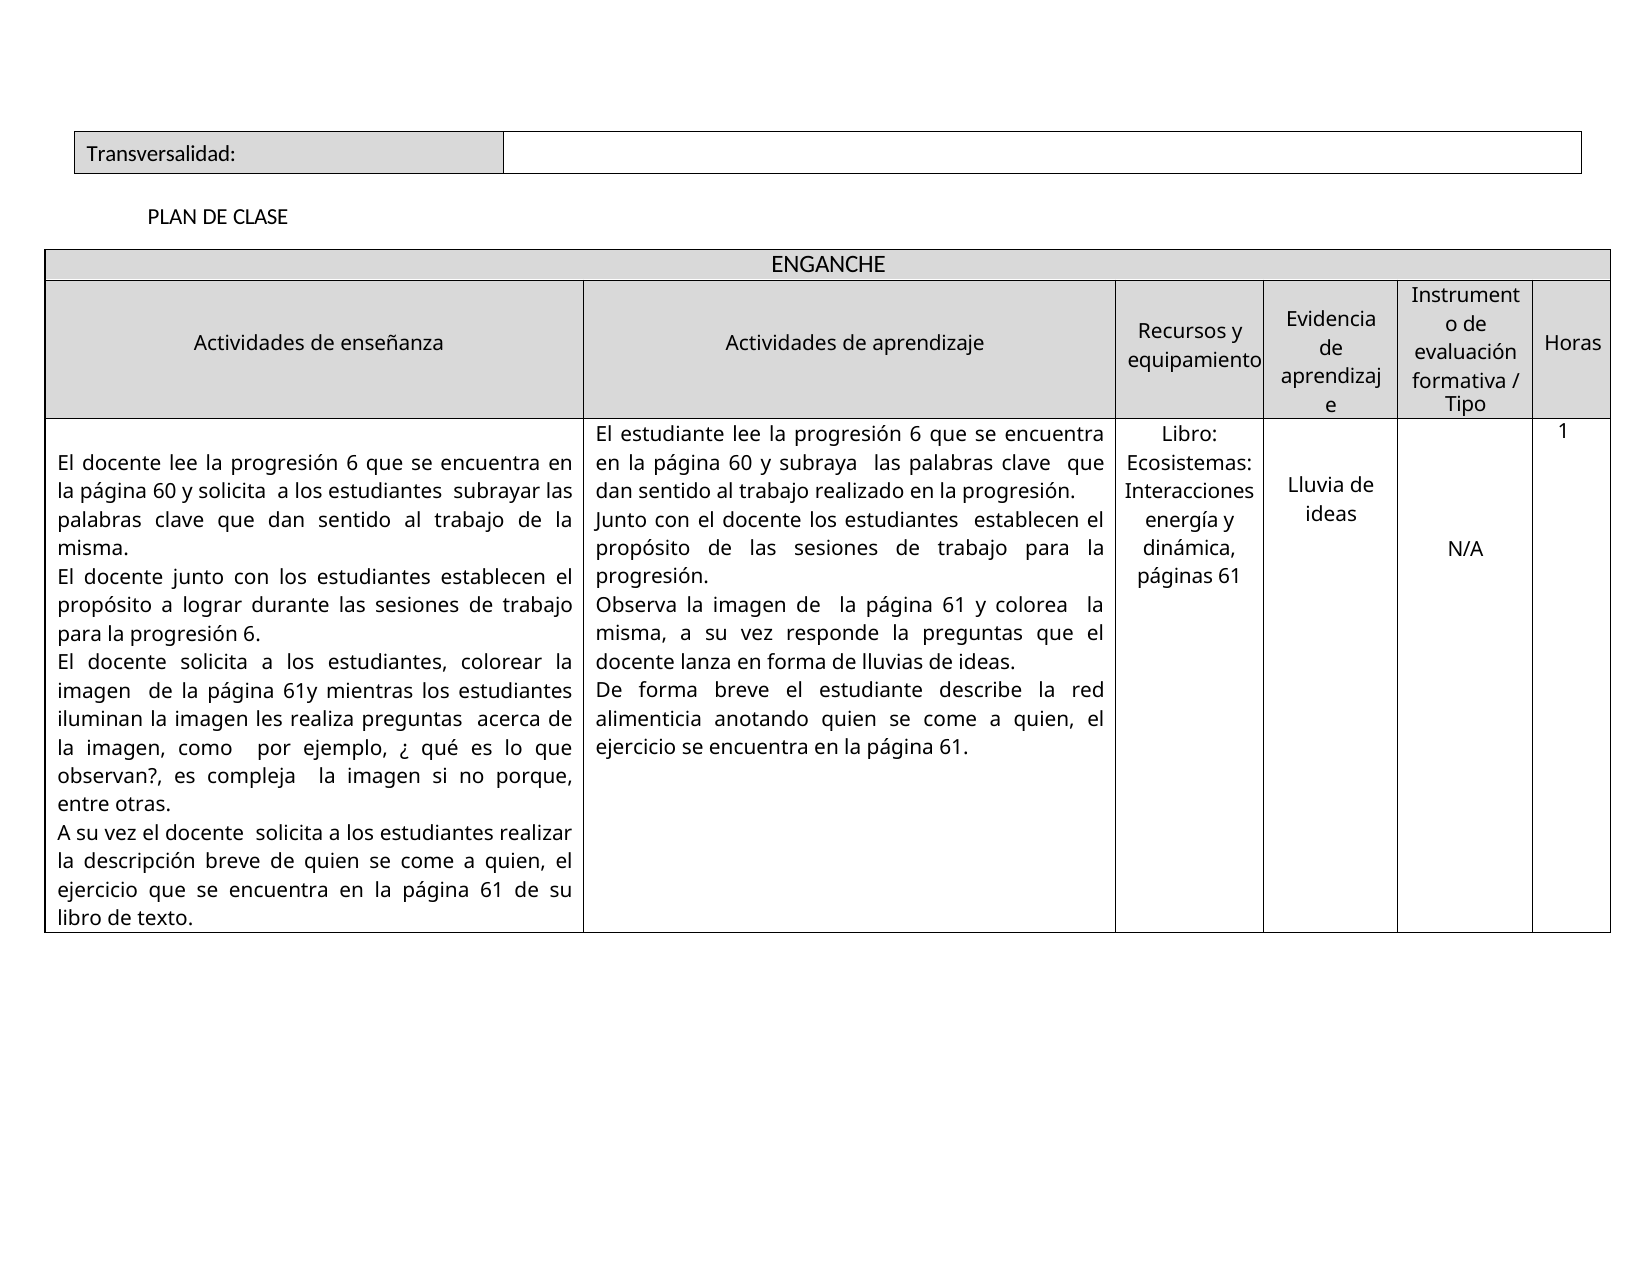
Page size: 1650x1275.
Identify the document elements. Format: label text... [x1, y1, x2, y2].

table_cell Transversalidad: [75, 132, 503, 173]
table_cell Recursos y equipamiento [1116, 281, 1263, 418]
table_cell Evidencia de aprendizaje [1264, 281, 1397, 418]
table_cell El estudiante lee la progresión 6 que se encuentra en la página 60 y subraya las palabras clave que dan sentido al trabajo realizado en la progresión. Junto con el docente los estudiantes establecen el propósito de las sesiones de trabajo para la progresión. Observa la imagen de la página 61 y colorea la misma, a su vez responde la preguntas que el docente lanza en forma de lluvias de ideas. De forma breve el estudiante describe la red alimenticia anotando quien se come a quien, el ejercicio se encuentra en la página 61. [584, 419, 1115, 932]
table_cell N/A [1398, 419, 1532, 932]
table_cell Lluvia de ideas [1264, 419, 1397, 932]
table_cell Actividades de enseñanza [46, 281, 583, 418]
table_cell Libro: Ecosistemas: Interacciones energía y dinámica, páginas 61 [1116, 419, 1263, 932]
table_header ENGANCHE [46, 250, 1610, 279]
table_cell Instrumento de evaluación formativa / Tipo [1398, 281, 1532, 418]
text PLAN DE CLASE [147, 202, 1612, 230]
table_cell 1 [1533, 419, 1610, 932]
table_cell El docente lee la progresión 6 que se encuentra en la página 60 y solicita a los estudiantes subrayar las palabras clave que dan sentido al trabajo de la misma. El docente junto con los estudiantes establecen el propósito a lograr durante las sesiones de trabajo para la progresión 6. El docente solicita a los estudiantes, colorear la imagen de la página 61y mientras los estudiantes iluminan la imagen les realiza preguntas acerca de la imagen, como por ejemplo, ¿ qué es lo que observan?, es compleja la imagen si no porque, entre otras. A su vez el docente solicita a los estudiantes realizar la descripción breve de quien se come a quien, el ejercicio que se encuentra en la página 61 de su libro de texto. [46, 419, 583, 932]
table_cell Actividades de aprendizaje [584, 281, 1115, 418]
table_cell Horas [1533, 281, 1610, 418]
table_cell [504, 132, 1581, 173]
